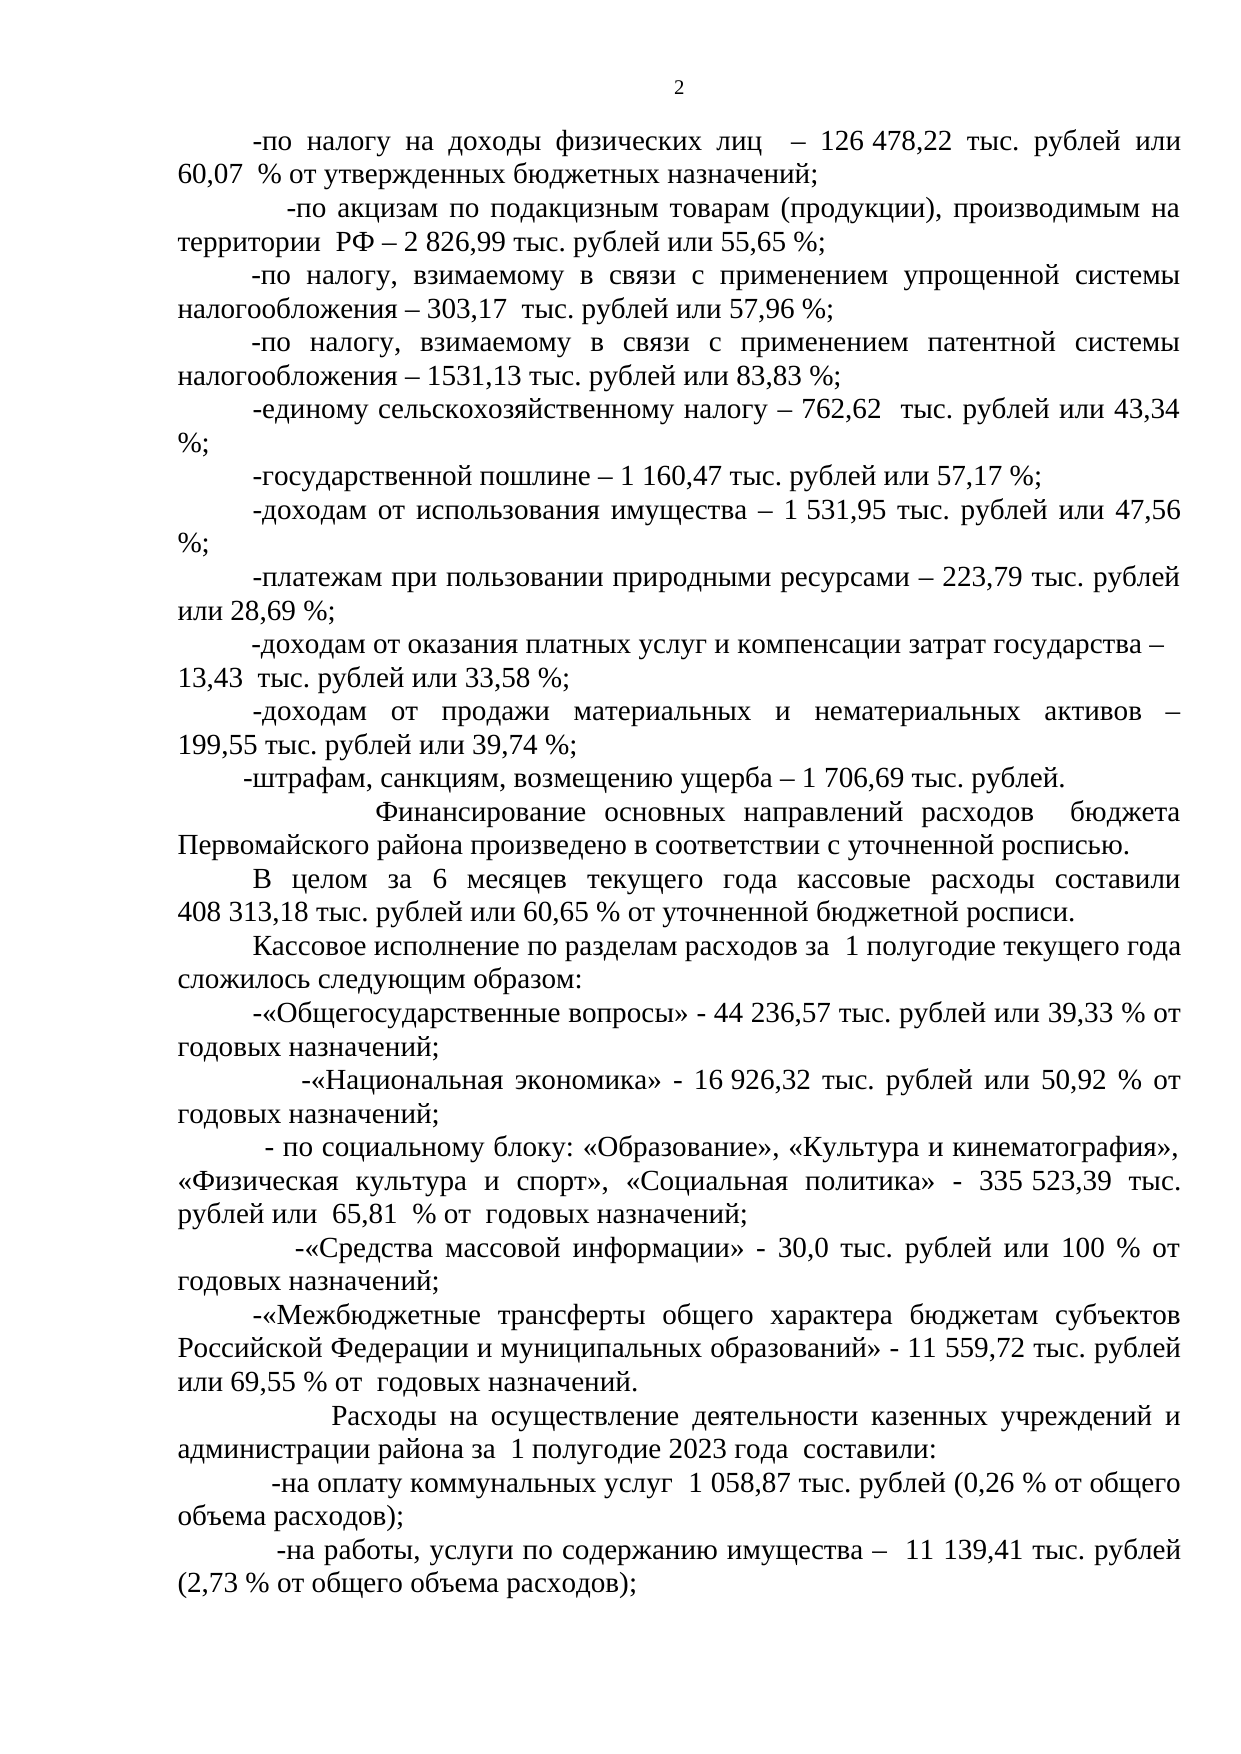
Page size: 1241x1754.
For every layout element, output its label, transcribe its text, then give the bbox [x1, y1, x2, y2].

text -«Межбюджетные трансферты общего характера бюджетам субъектов Российской Федерации и муниципальных образований» - 11 559,72 тыс. рублей или 69,55 % от годовых назначений. [177, 1297, 1181, 1398]
text Кассовое исполнение по разделам расходов за 1 полугодие текущего года сложилось следующим образом: [177, 928, 1181, 995]
text -по акцизам по подакцизным товарам (продукции), производимым на территории РФ – 2 826,99 тыс. рублей или 55,65 %; [177, 190, 1181, 257]
text -по налогу, взимаемому в связи с применением упрощенной системы налогообложения – 303,17 тыс. рублей или 57,96 %; [177, 257, 1181, 324]
text -по налогу на доходы физических лиц – 126 478,22 тыс. рублей или 60,07 % от утвержденных бюджетных назначений; [177, 123, 1181, 190]
text -на работы, услуги по содержанию имущества – 11 139,41 тыс. рублей (2,73 % от общего объема расходов); [177, 1532, 1181, 1599]
text -платежам при пользовании природными ресурсами – 223,79 тыс. рублей или 28,69 %; [177, 559, 1181, 626]
text -«Общегосударственные вопросы» - 44 236,57 тыс. рублей или 39,33 % от годовых назначений; [177, 995, 1181, 1062]
text В целом за 6 месяцев текущего года кассовые расходы составили 408 313,18 тыс. рублей или 60,65 % от уточненной бюджетной росписи. [177, 861, 1181, 928]
text -штрафам, санкциям, возмещению ущерба – 1 706,69 тыс. рублей. [177, 760, 1181, 794]
text Финансирование основных направлений расходов бюджета Первомайского района произведено в соответствии с уточненной росписью. [177, 794, 1181, 861]
text Расходы на осуществление деятельности казенных учреждений и администрации района за 1 полугодие 2023 года составили: [177, 1398, 1181, 1465]
text -«Национальная экономика» - 16 926,32 тыс. рублей или 50,92 % от годовых назначений; [177, 1062, 1181, 1129]
text -государственной пошлине – 1 160,47 тыс. рублей или 57,17 %; [177, 458, 1181, 492]
text -на оплату коммунальных услуг 1 058,87 тыс. рублей (0,26 % от общего объема расходов); [177, 1465, 1181, 1532]
text -по налогу, взимаемому в связи с применением патентной системы налогообложения – 1531,13 тыс. рублей или 83,83 %; [177, 324, 1181, 391]
text - по социальному блоку: «Образование», «Культура и кинематография», «Физическая культура и спорт», «Социальная политика» - 335 523,39 тыс. рублей или 65,81 % от годовых назначений; [177, 1129, 1181, 1230]
text -единому сельскохозяйственному налогу – 762,62 тыс. рублей или 43,34 %; [177, 391, 1181, 458]
text -доходам от использования имущества – 1 531,95 тыс. рублей или 47,56 %; [177, 492, 1181, 559]
text -доходам от оказания платных услуг и компенсации затрат государства – 13,43 тыс. рублей или 33,58 %; [177, 626, 1181, 693]
text -«Средства массовой информации» - 30,0 тыс. рублей или 100 % от годовых назначений; [177, 1230, 1181, 1297]
text -доходам от продажи материальных и нематериальных активов – 199,55 тыс. рублей или 39,74 %; [177, 693, 1181, 760]
